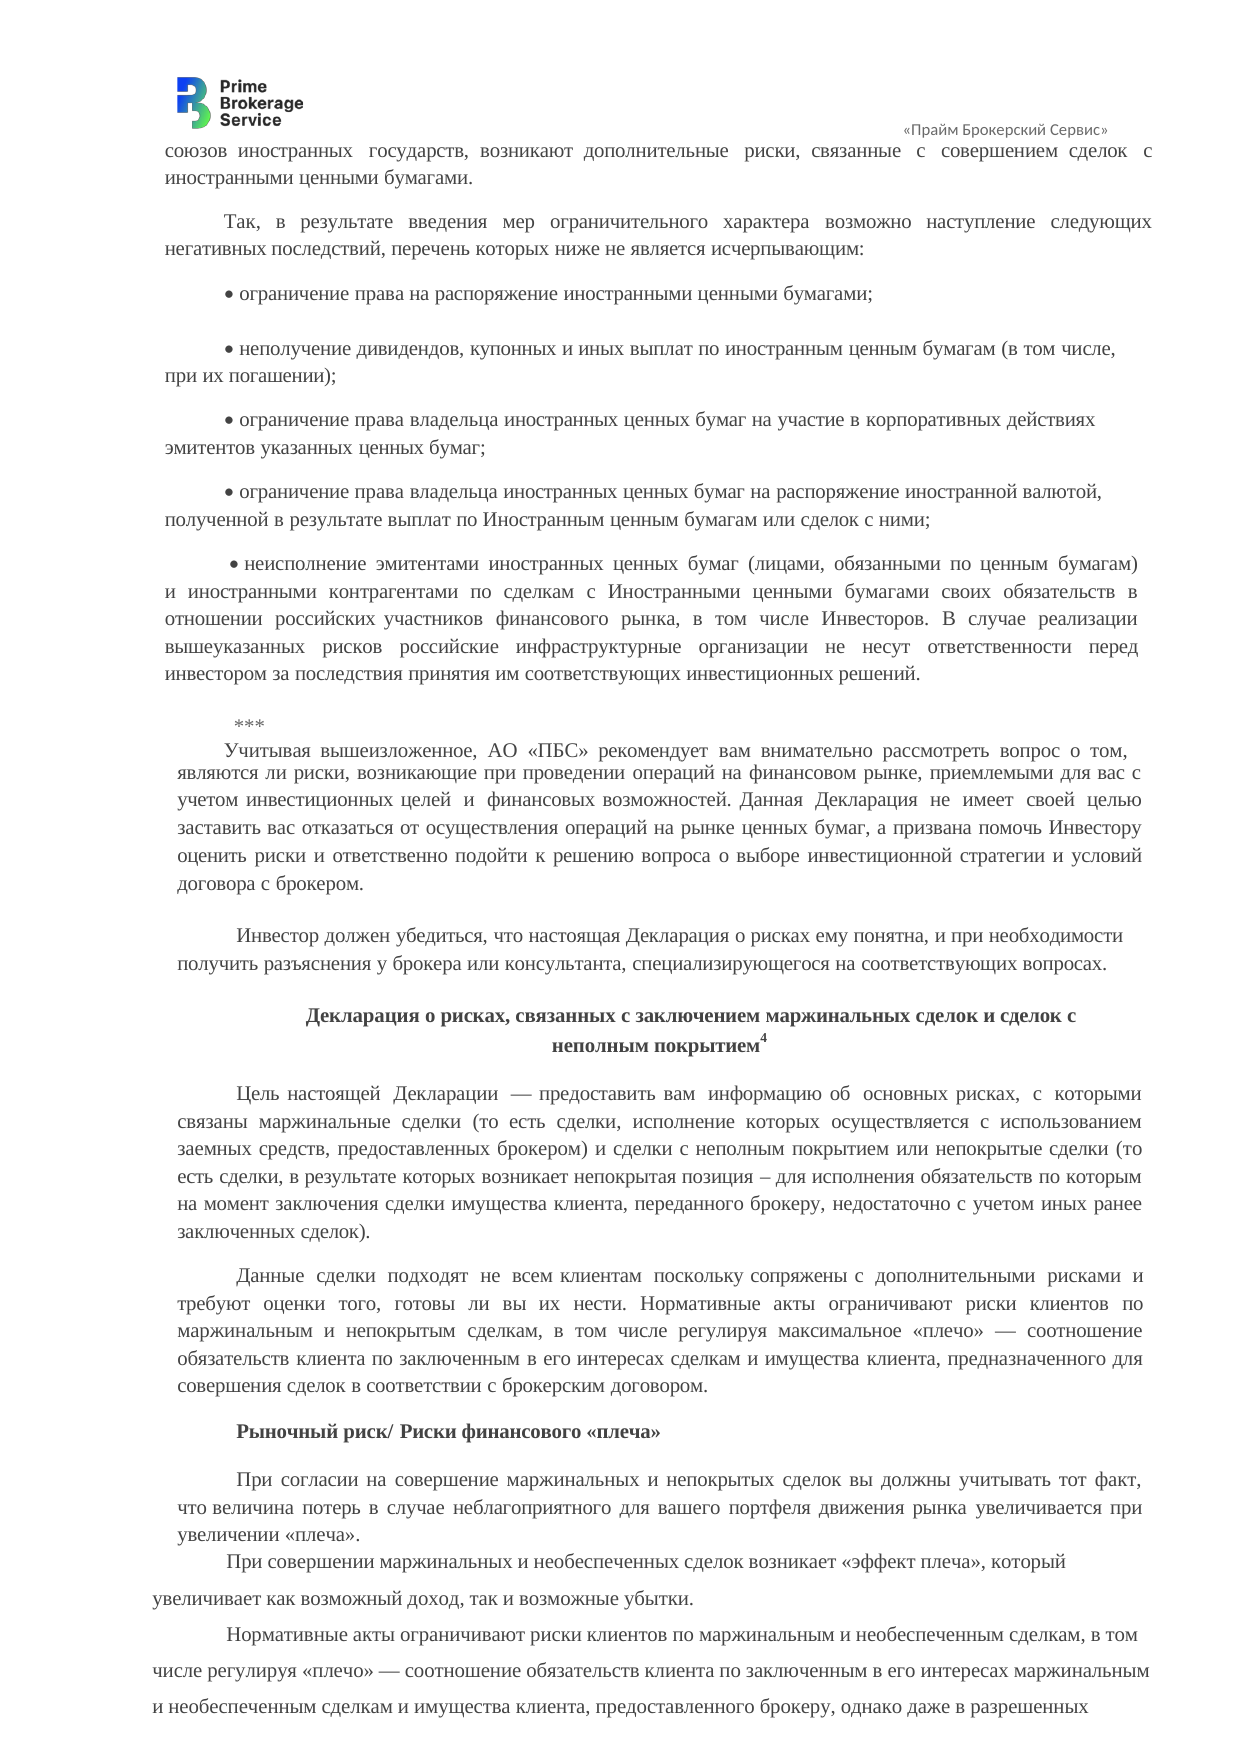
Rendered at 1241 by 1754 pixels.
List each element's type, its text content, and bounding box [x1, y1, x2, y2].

text неполным покрытием4 [153, 1030, 1165, 1057]
list ограничение права на распоряжение иностранными ценными бумагами; [164, 281, 1165, 306]
text Учитывая вышеизложенное, АО «ПБС» рекомендует вам внимательно рассмотреть вопрос о том, [223, 738, 1165, 762]
text Инвестор должен убедиться, что настоящая Декларация о рисках ему понятна, и при необходимости получить разъяснения у брокера или консультанта, специализирующегося на соответствующих вопросах. [177, 923, 1165, 975]
text Цель настоящей Декларации — предоставить вам информацию об основных рисках, с которыми связаны маржинальные сделки (то есть сделки, исполнение которых осуществляется с использованием заемных средств, предоставленных брокером) и сделки с неполным покрытием или непокрытые сделки (то есть сделки, в результате которых возникает непокрытая позиция – для исполнения обязательств по которым на момент заключения сделки имущества клиента, переданного брокеру, недостаточно с учетом иных ранее заключенных сделок). [177, 1081, 1142, 1243]
subtitle Рыночный риск/ Риски финансового «плеча» [236, 1418, 1165, 1443]
text Так, в результате введения мер ограничительного характера возможно наступление следующих негативных последствий, перечень которых ниже не является исчерпывающим: [164, 208, 1152, 260]
subtitle Декларация о рисках, связанных с заключением маржинальных сделок и сделок с [306, 1003, 1165, 1027]
list ограничение права владельца иностранных ценных бумаг на участие в корпоративных действиях эмитентов указанных ценных бумаг; [164, 406, 1121, 459]
text При согласии на совершение маржинальных и непокрытых сделок вы должны учитывать тот факт, что величина потерь в случае неблагоприятного для вашего портфеля движения рынка увеличивается при увеличении «плеча». [177, 1467, 1142, 1546]
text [164, 137, 1153, 189]
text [152, 1622, 1165, 1718]
list ограничение права владельца иностранных ценных бумаг на распоряжение иностранной валютой, полученной в результате выплат по Иностранным ценным бумагам или сделок с ними; [164, 478, 1127, 531]
list неполучение дивидендов, купонных и иных выплат по иностранным ценным бумагам (в том числе, при их погашении); [164, 335, 1127, 387]
text являются ли риски, возникающие при проведении операций на финансовом рынке, приемлемыми для вас с [177, 762, 1165, 784]
text Данные сделки подходят не всем клиентам поскольку сопряжены с дополнительными рисками и требуют оценки того, готовы ли вы их нести. Нормативные акты ограничивают риски клиентов по маржинальным и непокрытым сделкам, в том числе регулируя максимальное «плечо» — соотношение обязательств клиента по заключенным в его интересах сделкам и имущества клиента, предназначенного для совершения сделок в соответствии с брокерским договором. [177, 1263, 1143, 1397]
picture [177, 77, 304, 129]
text *** [233, 715, 1165, 738]
list неисполнение эмитентами иностранных ценных бумаг (лицами, обязанными по ценным бумагам) и иностранными контрагентами по сделкам с Иностранными ценными бумагами своих обязательств в отношении российских участников финансового рынка, в том числе Инвесторов. В случае реализации вышеуказанных рисков российские инфраструктурные организации не несут ответственности перед инвестором за последствия принятия им соответствующих инвестиционных решений. [164, 550, 1138, 685]
text учетом инвестиционных целей и финансовых возможностей. Данная Декларация не имеет своей целью заставить вас отказаться от осуществления операций на рынке ценных бумаг, а призвана помочь Инвестору оценить риски и ответственно подойти к решению вопроса о выборе инвестиционной стратегии и условий договора с брокером. [177, 787, 1143, 895]
text При совершении маржинальных и необеспеченных сделок возникает «эффект плеча», который увеличивает как возможный доход, так и возможные убытки. [152, 1549, 1165, 1609]
